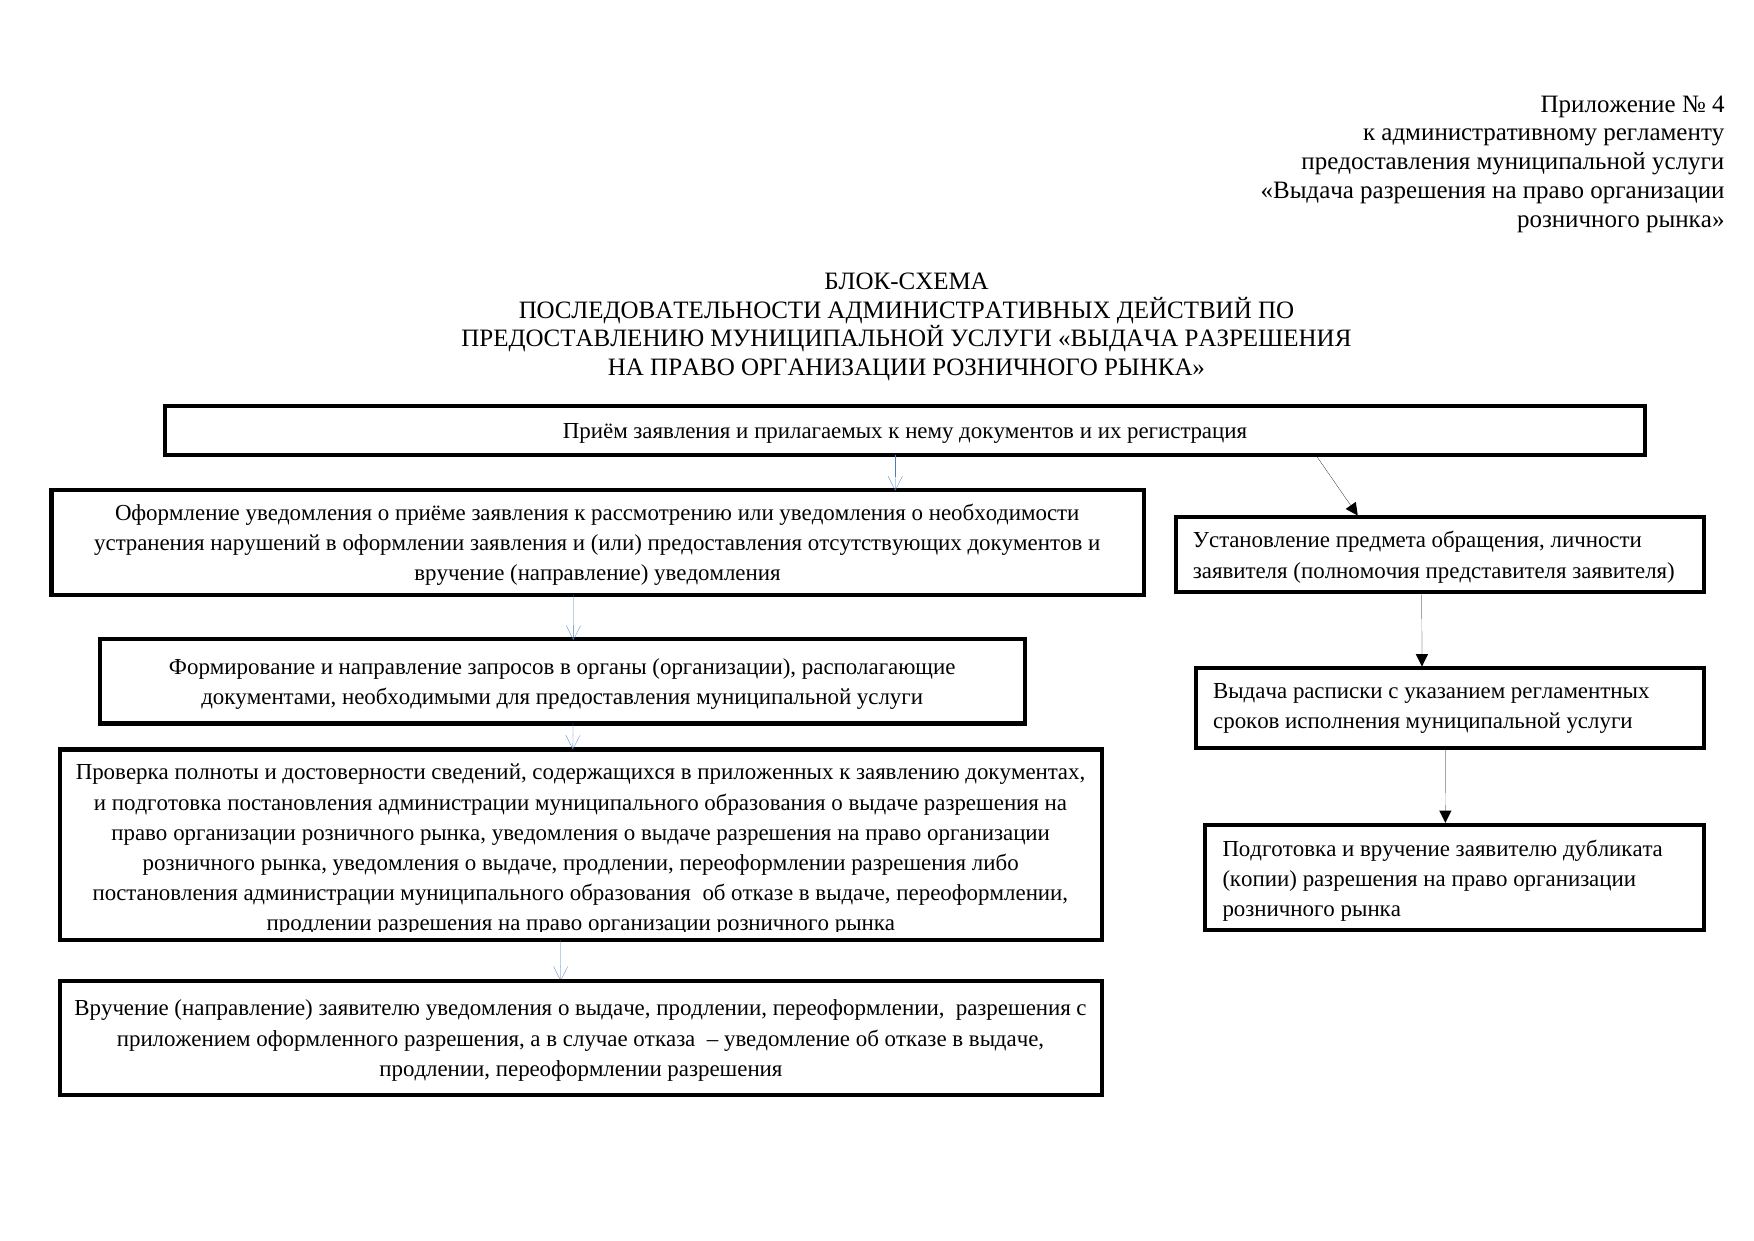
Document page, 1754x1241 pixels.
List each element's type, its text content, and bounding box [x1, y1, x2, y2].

text БЛОК-СХЕМА [89, 266, 1724, 295]
text «Выдача разрешения на право организации [89, 175, 1724, 204]
text к административному регламенту [89, 117, 1724, 146]
text НА ПРАВО ОРГАНИЗАЦИИ РОЗНИЧНОГО РЫНКА» [89, 352, 1724, 381]
text ПОСЛЕДОВАТЕЛЬНОСТИ АДМИНИСТРАТИВНЫХ ДЕЙСТВИЙ ПО [89, 295, 1724, 323]
text розничного рынка» [89, 204, 1724, 232]
text ПРЕДОСТАВЛЕНИЮ МУНИЦИПАЛЬНОЙ УСЛУГИ «ВЫДАЧА РАЗРЕШЕНИЯ [89, 323, 1724, 352]
text Приложение № 4 [89, 89, 1724, 117]
text предоставления муниципальной услуги [89, 146, 1724, 175]
